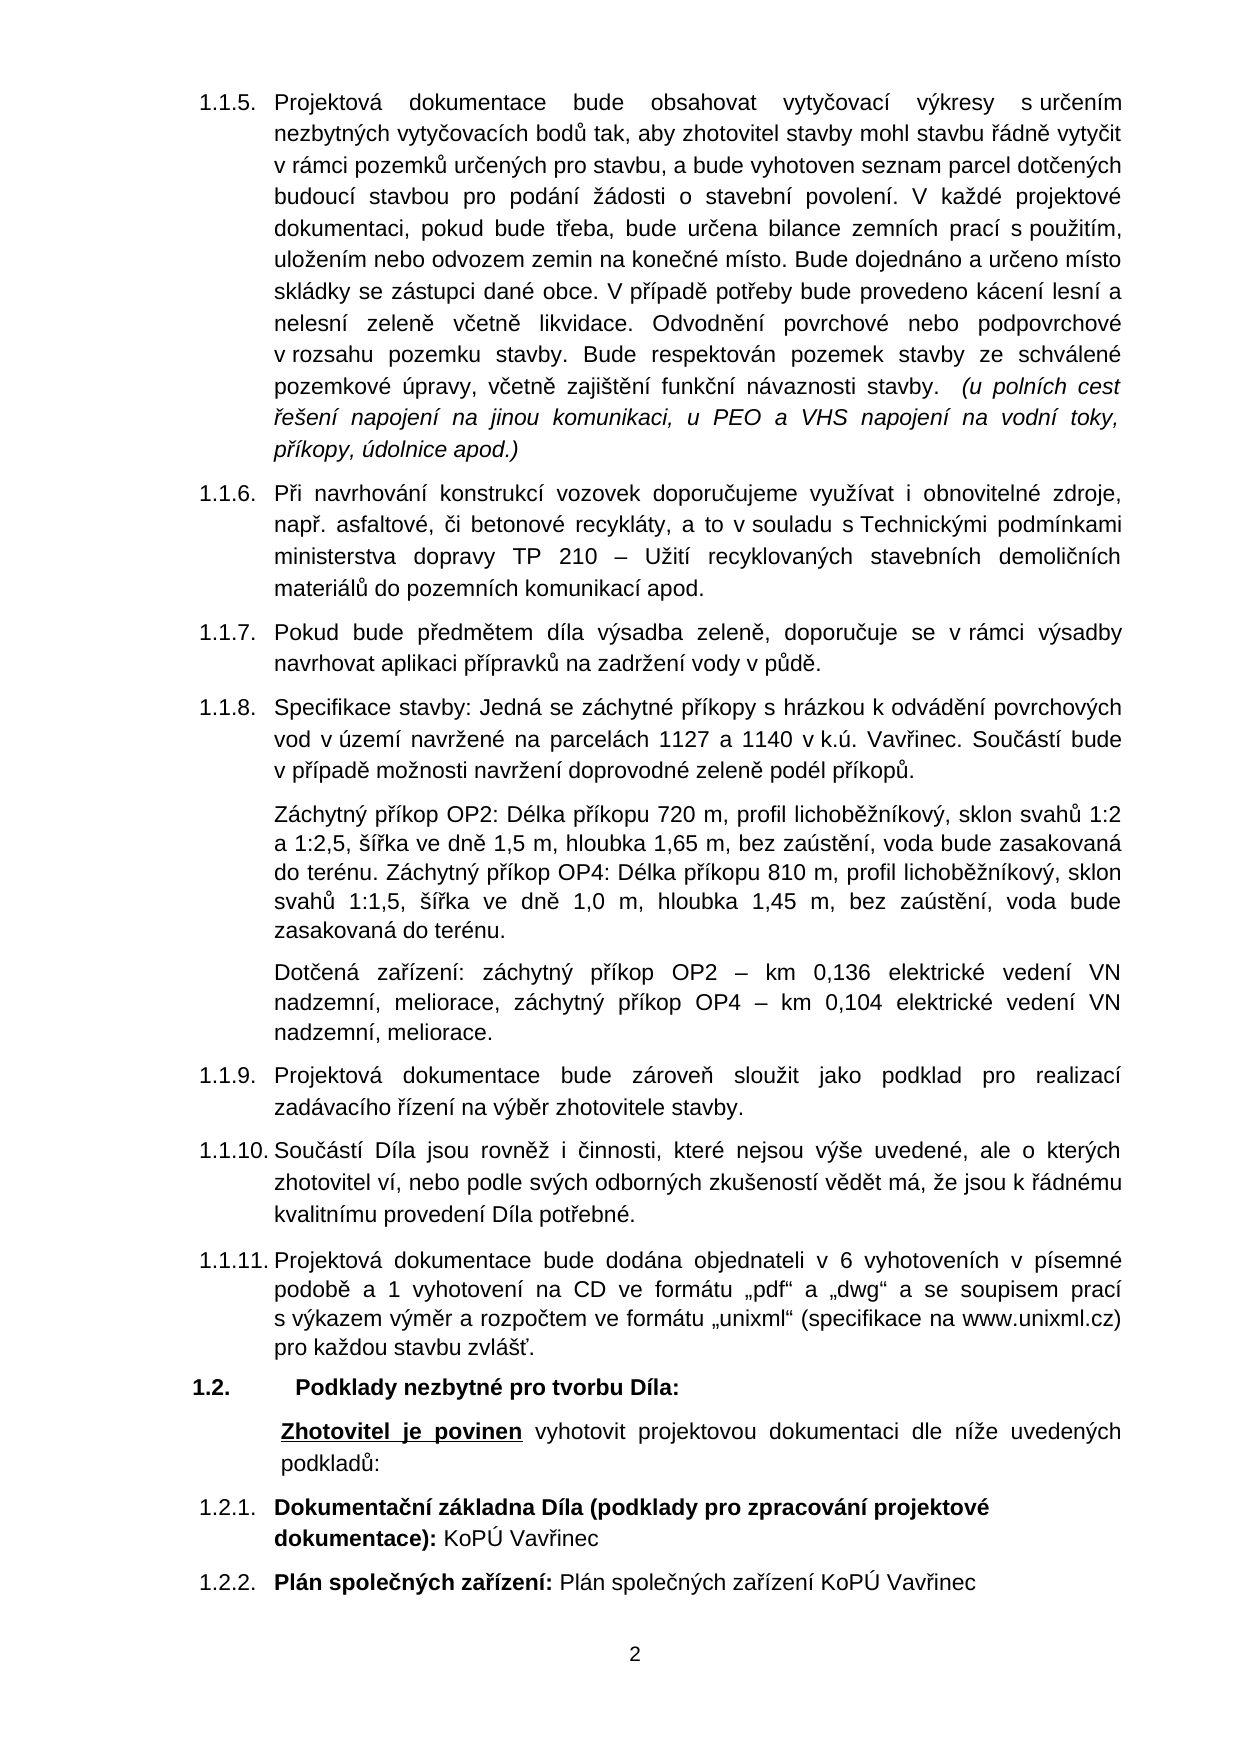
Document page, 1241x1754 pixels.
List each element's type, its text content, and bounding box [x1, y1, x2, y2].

list Projektová dokumentace bude obsahovat vytyčovací výkresy s určením nezbytných vytyčovacích bodů tak, aby zhotovitel stavby mohl stavbu řádně vytyčit v rámci pozemků určených pro stavbu, a bude vyhotoven seznam parcel dotčených budoucí stavbou pro podání žádosti o stavební povolení. V každé projektové dokumentaci, pokud bude třeba, bude určena bilance zemních prací s použitím, uložením nebo odvozem zemin na konečné místo. Bude dojednáno a určeno místo skládky se zástupci dané obce. V případě potřeby bude provedeno kácení lesní a nelesní zeleně včetně likvidace. Odvodnění povrchové nebo podpovrchové v rozsahu pozemku stavby. Bude respektován pozemek stavby ze schválené pozemkové úpravy, včetně zajištění funkční návaznosti stavby. (u polních cest řešení napojení na jinou komunikaci, u PEO a VHS napojení na vodní toky, příkopy, údolnice apod.) [199, 89, 1122, 462]
list Pokud bude předmětem díla výsadba zeleně, doporučuje se v rámci výsadby navrhovat aplikaci přípravků na zadržení vody v půdě. [199, 619, 1122, 677]
list Projektová dokumentace bude dodána objednateli v 6 vyhotoveních v písemné podobě a 1 vyhotovení na CD ve formátu „pdf“ a „dwg“ a se soupisem prací s výkazem výměr a rozpočtem ve formátu „unixml“ (specifikace na www.unixml.cz) pro každou stavbu zvlášť. [199, 1245, 1122, 1361]
list Při navrhování konstrukcí vozovek doporučujeme využívat i obnovitelné zdroje, např. asfaltové, či betonové recykláty, a to v souladu s Technickými podmínkami ministerstva dopravy TP 210 – Užití recyklovaných stavebních demoličních materiálů do pozemních komunikací apod. [199, 480, 1122, 601]
list Plán společných zařízení: Plán společných zařízení KoPÚ Vavřinec [199, 1569, 1122, 1596]
list Specifikace stavby: Jedná se záchytné příkopy s hrázkou k odvádění povrchových vod v území navržené na parcelách 1127 a 1140 v k.ú. Vavřinec. Součástí bude v případě možnosti navržení doprovodné zeleně podél příkopů. [199, 694, 1122, 784]
list Součástí Díla jsou rovněž i činnosti, které nejsou výše uvedené, ale o kterých zhotovitel ví, nebo podle svých odborných zkušeností vědět má, že jsou k řádnému kvalitnímu provedení Díla potřebné. [199, 1137, 1122, 1227]
list Dokumentační základna Díla (podklady pro zpracování projektové dokumentace): KoPÚ Vavřinec [199, 1493, 1122, 1551]
text Dotčená zařízení: záchytný příkop OP2 – km 0,136 elektrické vedení VN nadzemní, meliorace, záchytný příkop OP4 – km 0,104 elektrické vedení VN nadzemní, meliorace. [274, 959, 1122, 1046]
list Zhotovitel je povinen vyhotovit projektovou dokumentaci dle níže uvedených podkladů: [281, 1418, 1122, 1476]
list Projektová dokumentace bude zároveň sloužit jako podklad pro realizací zadávacího řízení na výběr zhotovitele stavby. [199, 1062, 1122, 1120]
text Záchytný příkop OP2: Délka příkopu 720 m, profil lichoběžníkový, sklon svahů 1:2 a 1:2,5, šířka ve dně 1,5 m, hloubka 1,65 m, bez zaústění, voda bude zasakovaná do terénu. Záchytný příkop OP4: Délka příkopu 810 m, profil lichoběžníkový, sklon svahů 1:1,5, šířka ve dně 1,0 m, hloubka 1,45 m, bez zaústění, voda bude zasakovaná do terénu. [274, 801, 1122, 944]
list Podklady nezbytné pro tvorbu Díla: [192, 1374, 1122, 1400]
